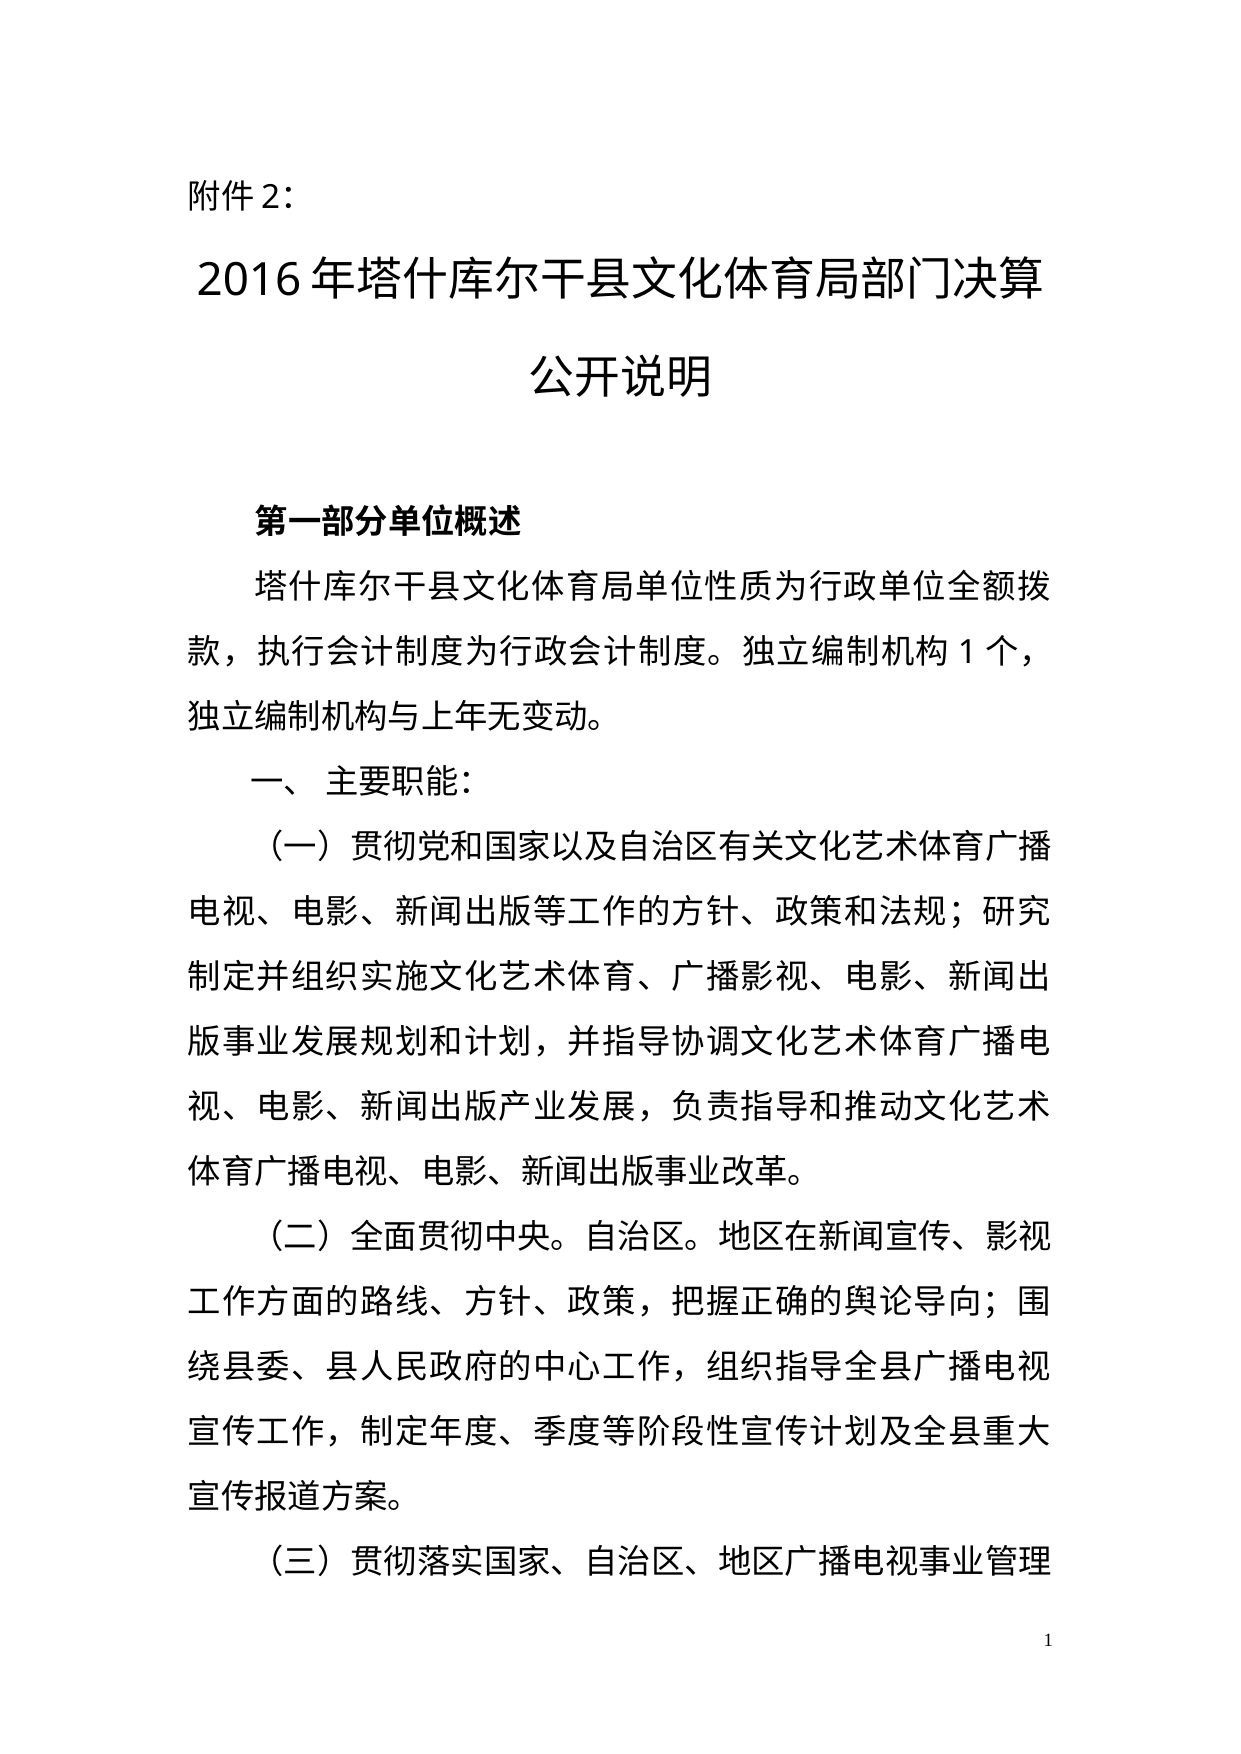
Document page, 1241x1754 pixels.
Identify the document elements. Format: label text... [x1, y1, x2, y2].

text 附件2： [187, 162, 1053, 227]
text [187, 1527, 1053, 1592]
text （一）贯彻党和国家以及自治区有关文化艺术体育广播电视、电影、新闻出版等工作的方针、政策和法规；研究制定并组织实施文化艺术体育、广播影视、电影、新闻出版事业发展规划和计划，并指导协调文化艺术体育广播电视、电影、新闻出版产业发展，负责指导和推动文化艺术体育广播电视、电影、新闻出版事业改革。 [187, 812, 1053, 1202]
text 2016年塔什库尔干县文化体育局部门决算公开说明 [187, 227, 1053, 422]
text 第一部分单位概述 [187, 487, 1053, 552]
text 塔什库尔干县文化体育局单位性质为行政单位全额拨款，执行会计制度为行政会计制度。独立编制机构1个，独立编制机构与上年无变动。 [187, 552, 1053, 747]
list 主要职能： [250, 747, 1053, 812]
text （二）全面贯彻中央。自治区。地区在新闻宣传、影视工作方面的路线、方针、政策，把握正确的舆论导向；围绕县委、县人民政府的中心工作，组织指导全县广播电视宣传工作，制定年度、季度等阶段性宣传计划及全县重大宣传报道方案。 [187, 1202, 1053, 1527]
